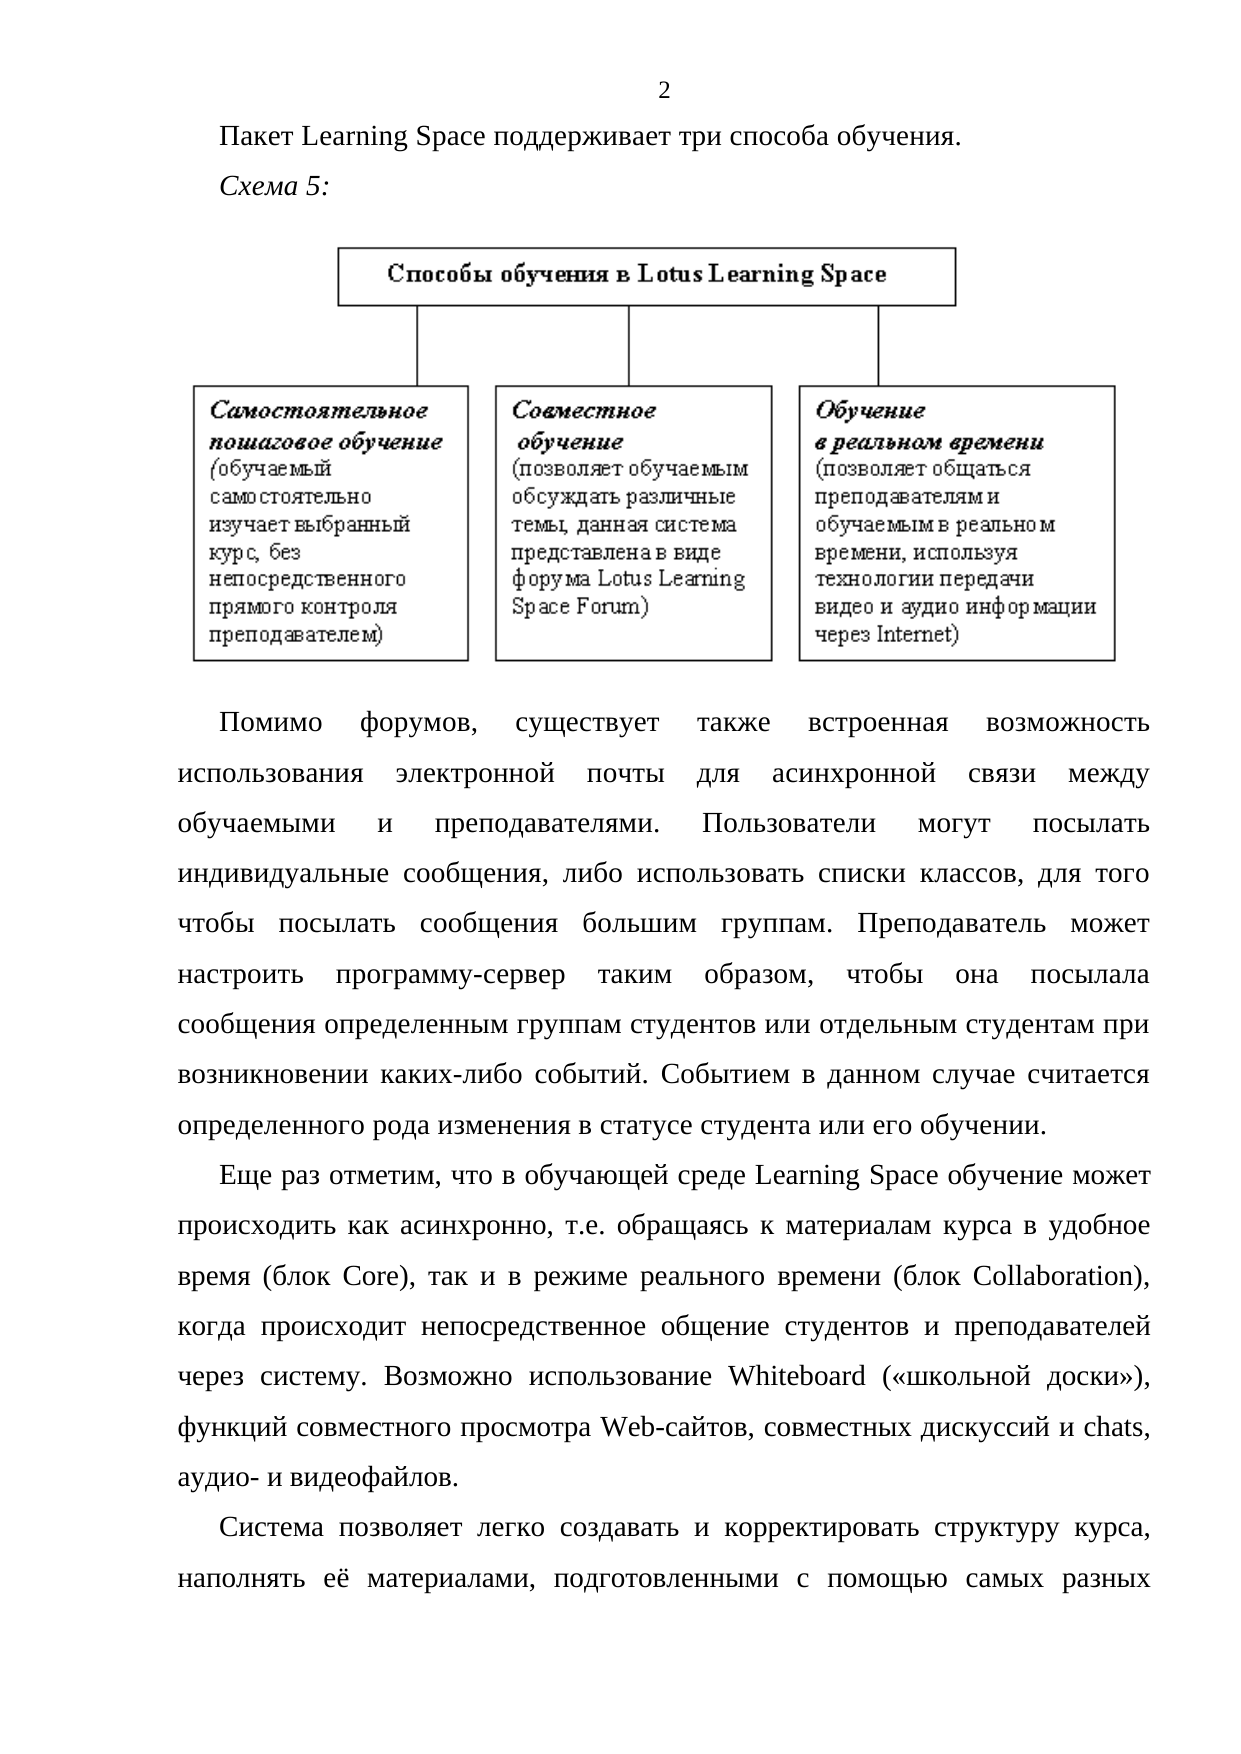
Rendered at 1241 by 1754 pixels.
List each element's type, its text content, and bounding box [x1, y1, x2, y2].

picture [177, 218, 1134, 688]
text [177, 1509, 1152, 1593]
text Помимо форумов, существует также встроенная возможность использования электронной почты для асинхронной связи между обучаемыми и преподавателями. Пользователи могут посылать индивидуальные сообщения, либо использовать списки классов, для того чтобы посылать сообщения большим группам. Преподаватель может настроить программу-сервер таким образом, чтобы она посылала сообщения определенным группам студентов или отдельным студентам при возникновении каких-либо событий. Событием в данном случае считается определенного рода изменения в статусе студента или его обучении. [177, 704, 1152, 1140]
text Схема 5: [177, 168, 1152, 202]
text Пакет Learning Space поддерживает три способа обучения. [177, 118, 1152, 152]
text Еще раз отметим, что в обучающей среде Learning Space обучение может происходить как асинхронно, т.е. обращаясь к материалам курса в удобное время (блок Core), так и в режиме реального времени (блок Collaboration), когда происходит непосредственное общение студентов и преподавателей через систему. Возможно использование Whiteboard («школьной доски»), функций совместного просмотра Web-сайтов, совместных дискуссий и chats, аудио- и видеофайлов. [177, 1157, 1152, 1493]
